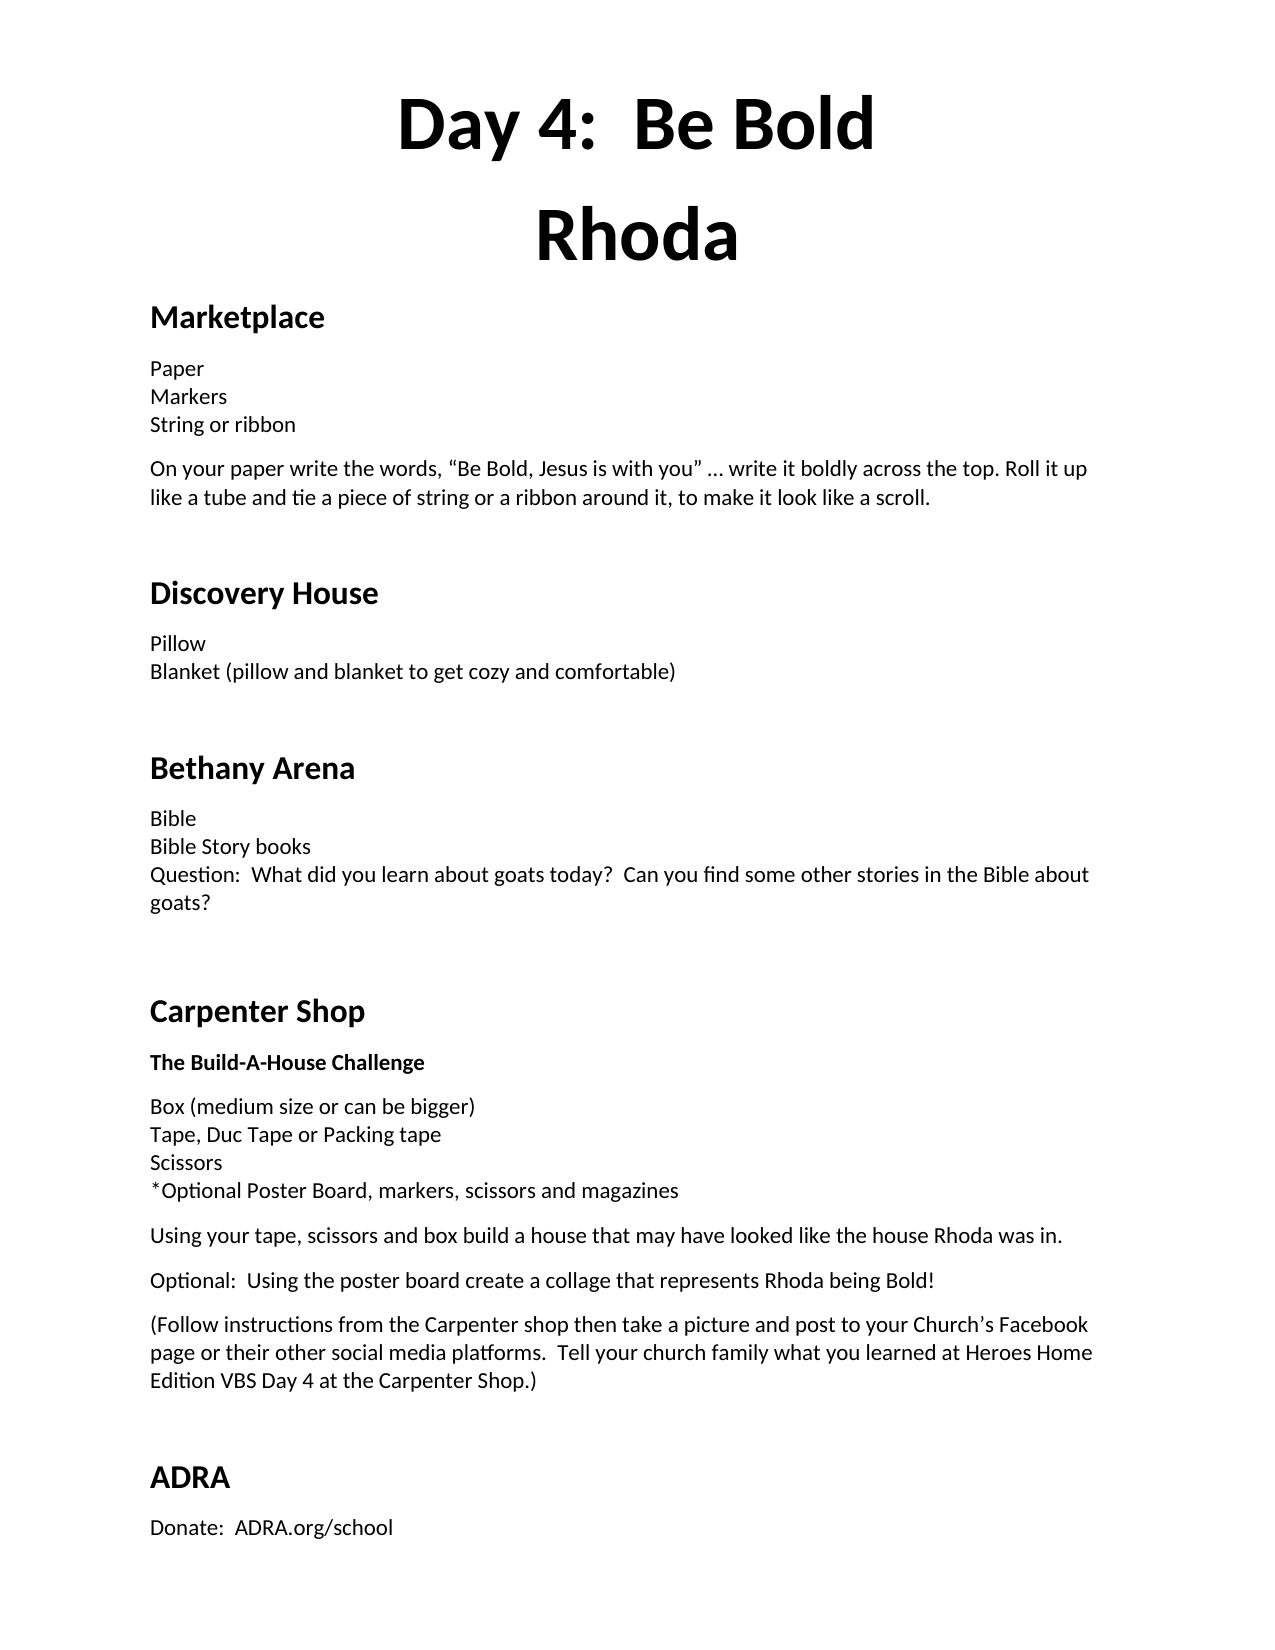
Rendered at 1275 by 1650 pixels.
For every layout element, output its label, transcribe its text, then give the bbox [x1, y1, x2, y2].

text Optional: Using the poster board create a collage that represents Rhoda being Bold! [150, 1266, 1125, 1294]
text The Build-A-House Challenge [150, 1048, 1125, 1076]
text Discovery House [150, 572, 1125, 613]
text Using your tape, scissors and box build a house that may have looked like the house Rhoda was in. [150, 1221, 1125, 1249]
text Bethany Arena [150, 747, 1125, 787]
text Day 4: Be Bold [150, 75, 1125, 169]
text Pillow Blanket (pillow and blanket to get cozy and comfortable) [150, 629, 1125, 685]
text Box (medium size or can be bigger) Tape, Duc Tape or Packing tape Scissors *Optional Poster Board, markers, scissors and magazines [150, 1092, 1125, 1204]
text Paper Markers String or ribbon [150, 354, 1125, 438]
text Marketplace [150, 296, 1125, 337]
text Rhoda [150, 186, 1125, 280]
text Carpenter Shop [150, 990, 1125, 1031]
text Bible Bible Story books Question: What did you learn about goats today? Can you find some other stories in the Bible about goats? [150, 804, 1125, 916]
text (Follow instructions from the Carpenter shop then take a picture and post to your Church’s Facebook page or their other social media platforms. Tell your church family what you learned at Heroes Home Edition VBS Day 4 at the Carpenter Shop.) [150, 1311, 1125, 1394]
text Donate: ADRA.org/school [150, 1513, 1125, 1541]
text ADRA [150, 1456, 1125, 1497]
text On your paper write the words, “Be Bold, Jesus is with you” … write it boldly across the top. Roll it up like a tube and tie a piece of string or a ribbon around it, to make it look like a scroll. [150, 454, 1125, 511]
